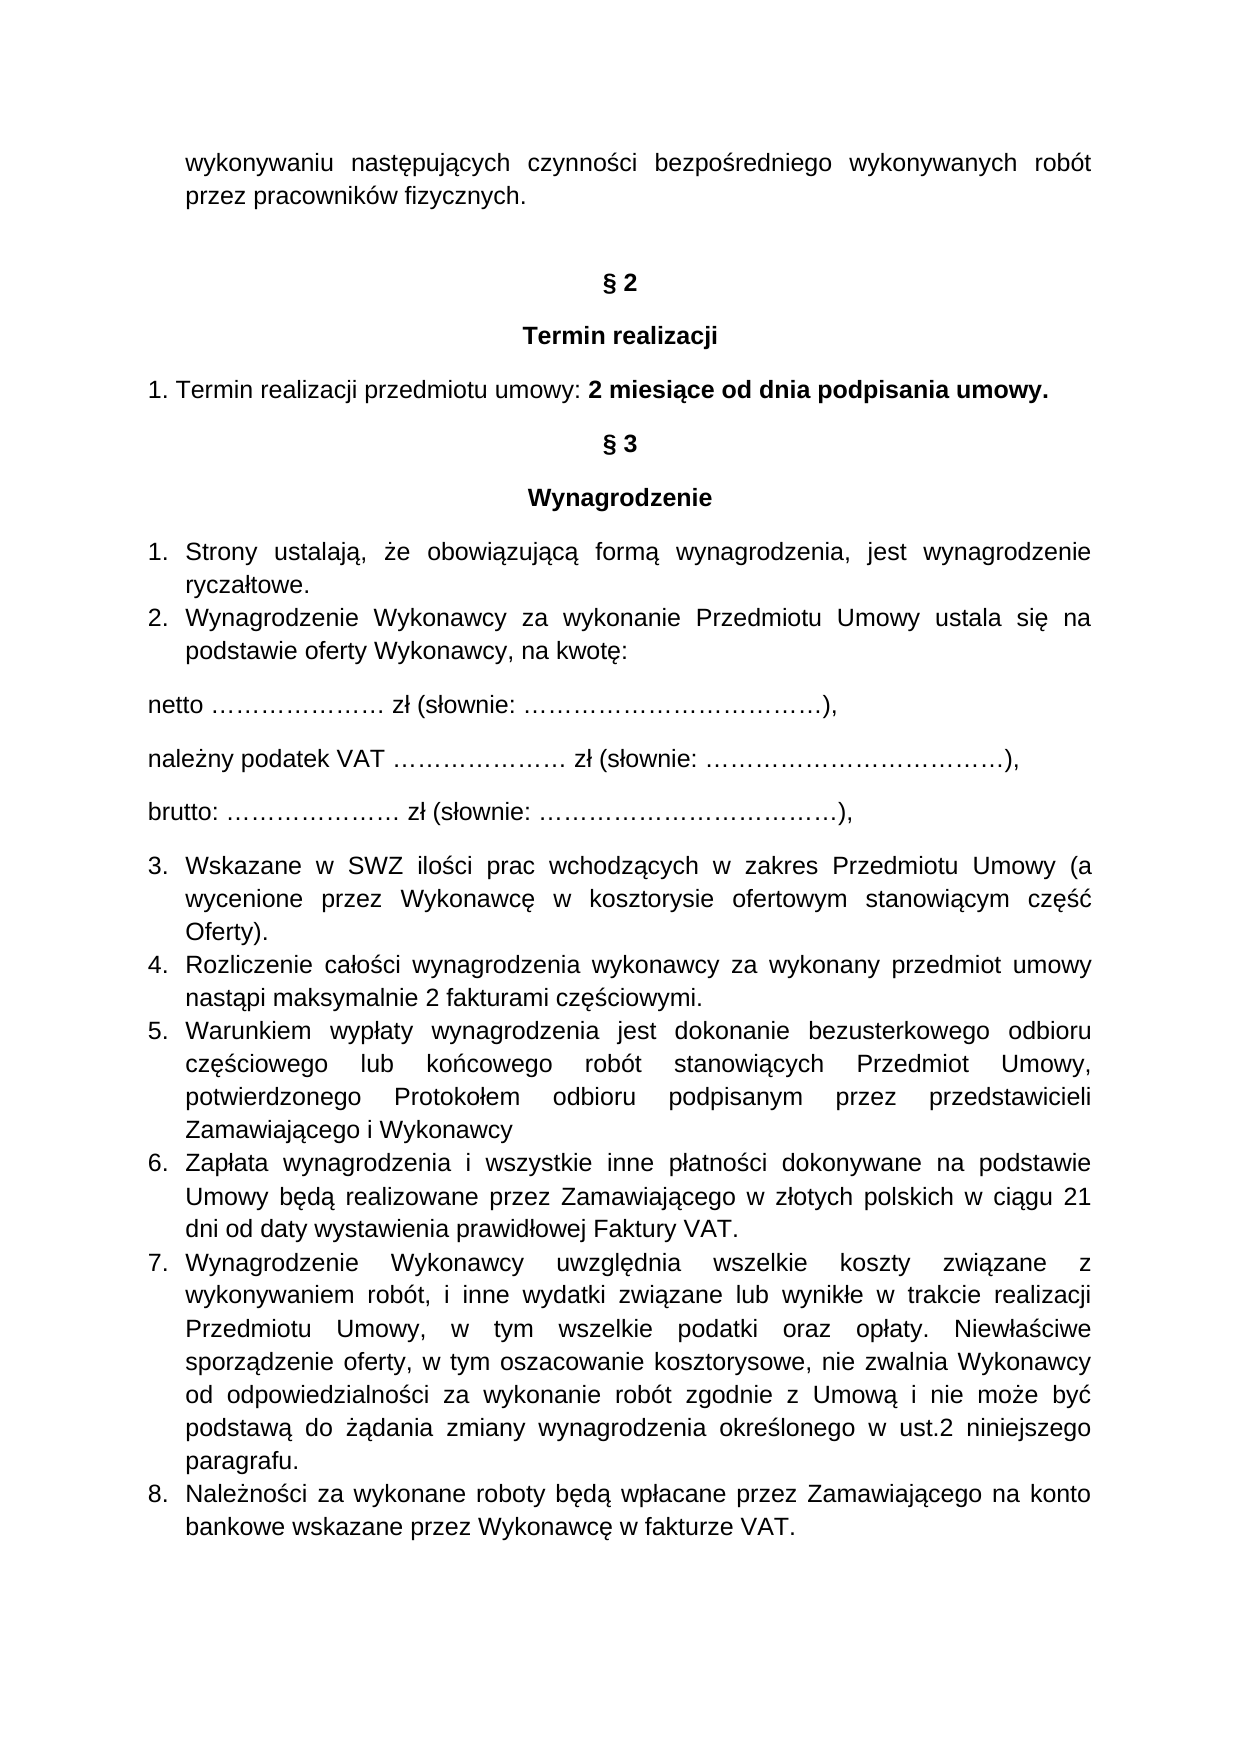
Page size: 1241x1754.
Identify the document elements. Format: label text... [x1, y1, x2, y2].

list Wskazane w SWZ ilości prac wchodzących w zakres Przedmiotu Umowy (a wycenione przez Wykonawcę w kosztorysie ofertowym stanowiącym część Oferty). [148, 851, 1093, 946]
list Wynagrodzenie Wykonawcy za wykonanie Przedmiotu Umowy ustala się na podstawie oferty Wykonawcy, na kwotę: [148, 603, 1093, 664]
text należny podatek VAT ………………… zł (słownie: ………………………………), [148, 743, 1093, 772]
list Rozliczenie całości wynagrodzenia wykonawcy za wykonany przedmiot umowy nastąpi maksymalnie 2 fakturami częściowymi. [148, 950, 1093, 1012]
list Należności za wykonane roboty będą wpłacane przez Zamawiającego na konto bankowe wskazane przez Wykonawcę w fakturze VAT. [148, 1479, 1093, 1540]
text Wynagrodzenie [148, 483, 1093, 512]
text § 2 [148, 267, 1093, 296]
text Termin realizacji [148, 321, 1093, 350]
text brutto: ………………… zł (słownie: ………………………………), [148, 797, 1093, 826]
list Warunkiem wypłaty wynagrodzenia jest dokonanie bezusterkowego odbioru częściowego lub końcowego robót stanowiących Przedmiot Umowy, potwierdzonego Protokołem odbioru podpisanym przez przedstawicieli Zamawiającego i Wykonawcy [148, 1016, 1093, 1144]
list Zapłata wynagrodzenia i wszystkie inne płatności dokonywane na podstawie Umowy będą realizowane przez Zamawiającego w złotych polskich w ciągu 21 dni od daty wystawienia prawidłowej Faktury VAT. [148, 1148, 1093, 1243]
text § 3 [148, 429, 1093, 458]
text netto ………………… zł (słownie: ………………………………), [148, 690, 1093, 718]
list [148, 148, 1093, 209]
list Wynagrodzenie Wykonawcy uwzględnia wszelkie koszty związane z wykonywaniem robót, i inne wydatki związane lub wynikłe w trakcie realizacji Przedmiotu Umowy, w tym wszelkie podatki oraz opłaty. Niewłaściwe sporządzenie oferty, w tym oszacowanie kosztorysowe, nie zwalnia Wykonawcy od odpowiedzialności za wykonanie robót zgodnie z Umową i nie może być podstawą do żądania zmiany wynagrodzenia określonego w ust.2 niniejszego paragrafu. [148, 1247, 1093, 1474]
list Strony ustalają, że obowiązującą formą wynagrodzenia, jest wynagrodzenie ryczałtowe. [148, 537, 1093, 598]
text 1. Termin realizacji przedmiotu umowy: 2 miesiące od dnia podpisania umowy. [148, 375, 1093, 404]
